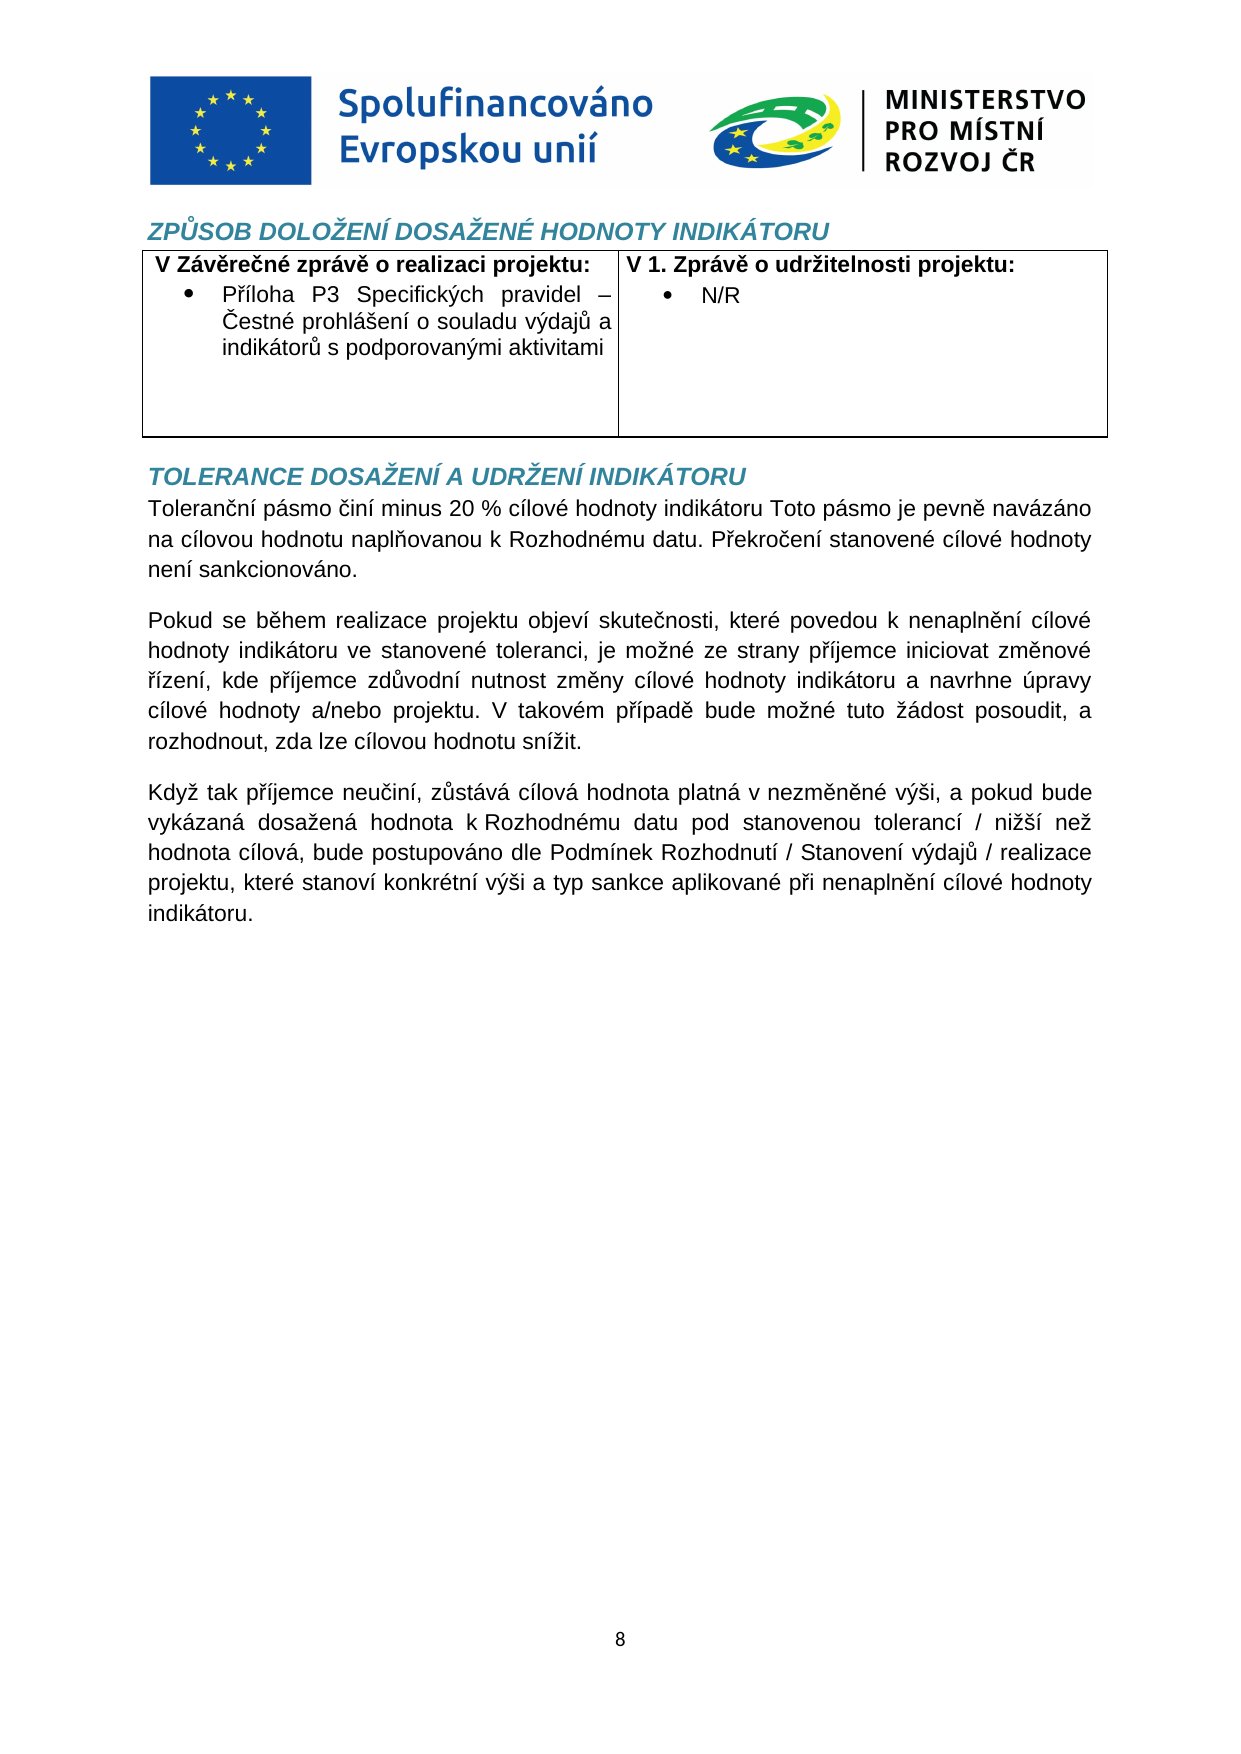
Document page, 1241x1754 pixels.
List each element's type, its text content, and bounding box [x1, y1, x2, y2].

text Pokud se během realizace projektu objeví skutečnosti, které povedou k nenaplnění cílové hodnoty indikátoru ve stanovené toleranci, je možné ze strany příjemce iniciovat změnové řízení, kde příjemce zdůvodní nutnost změny cílové hodnoty indikátoru a navrhne úpravy cílové hodnoty a/nebo projektu. V takovém případě bude možné tuto žádost posoudit, a rozhodnout, zda lze cílovou hodnotu snížit. [148, 607, 1092, 754]
text TOLERANCE DOSAŽENÍ a udržení indikátoru [148, 462, 1092, 491]
text Když tak příjemce neučiní, zůstává cílová hodnota platná v nezměněné výši, a pokud bude vykázaná dosažená hodnota k Rozhodnému datu pod stanovenou tolerancí / nižší než hodnota cílová, bude postupováno dle Podmínek Rozhodnutí / Stanovení výdajů / realizace projektu, které stanoví konkrétní výši a typ sankce aplikované při nenaplnění cílové hodnoty indikátoru. [148, 779, 1092, 926]
text Toleranční pásmo činí minus 20 % cílové hodnoty indikátoru Toto pásmo je pevně navázáno na cílovou hodnotu naplňovanou k Rozhodnému datu. Překročení stanovené cílové hodnoty není sankcionováno. [148, 495, 1092, 582]
text Způsob doložení dosažené hodnoty indikátoru [148, 217, 1092, 245]
picture [147, 73, 1093, 188]
table_header V Závěrečné zprávě o realizaci projektu: Příloha P3 Specifických pravidel – Čestné prohlášení o souladu výdajů a indikátorů s podporovanými aktivitami [143, 251, 618, 436]
table_header V 1. Zprávě o udržitelnosti projektu: N/R [619, 251, 1107, 436]
